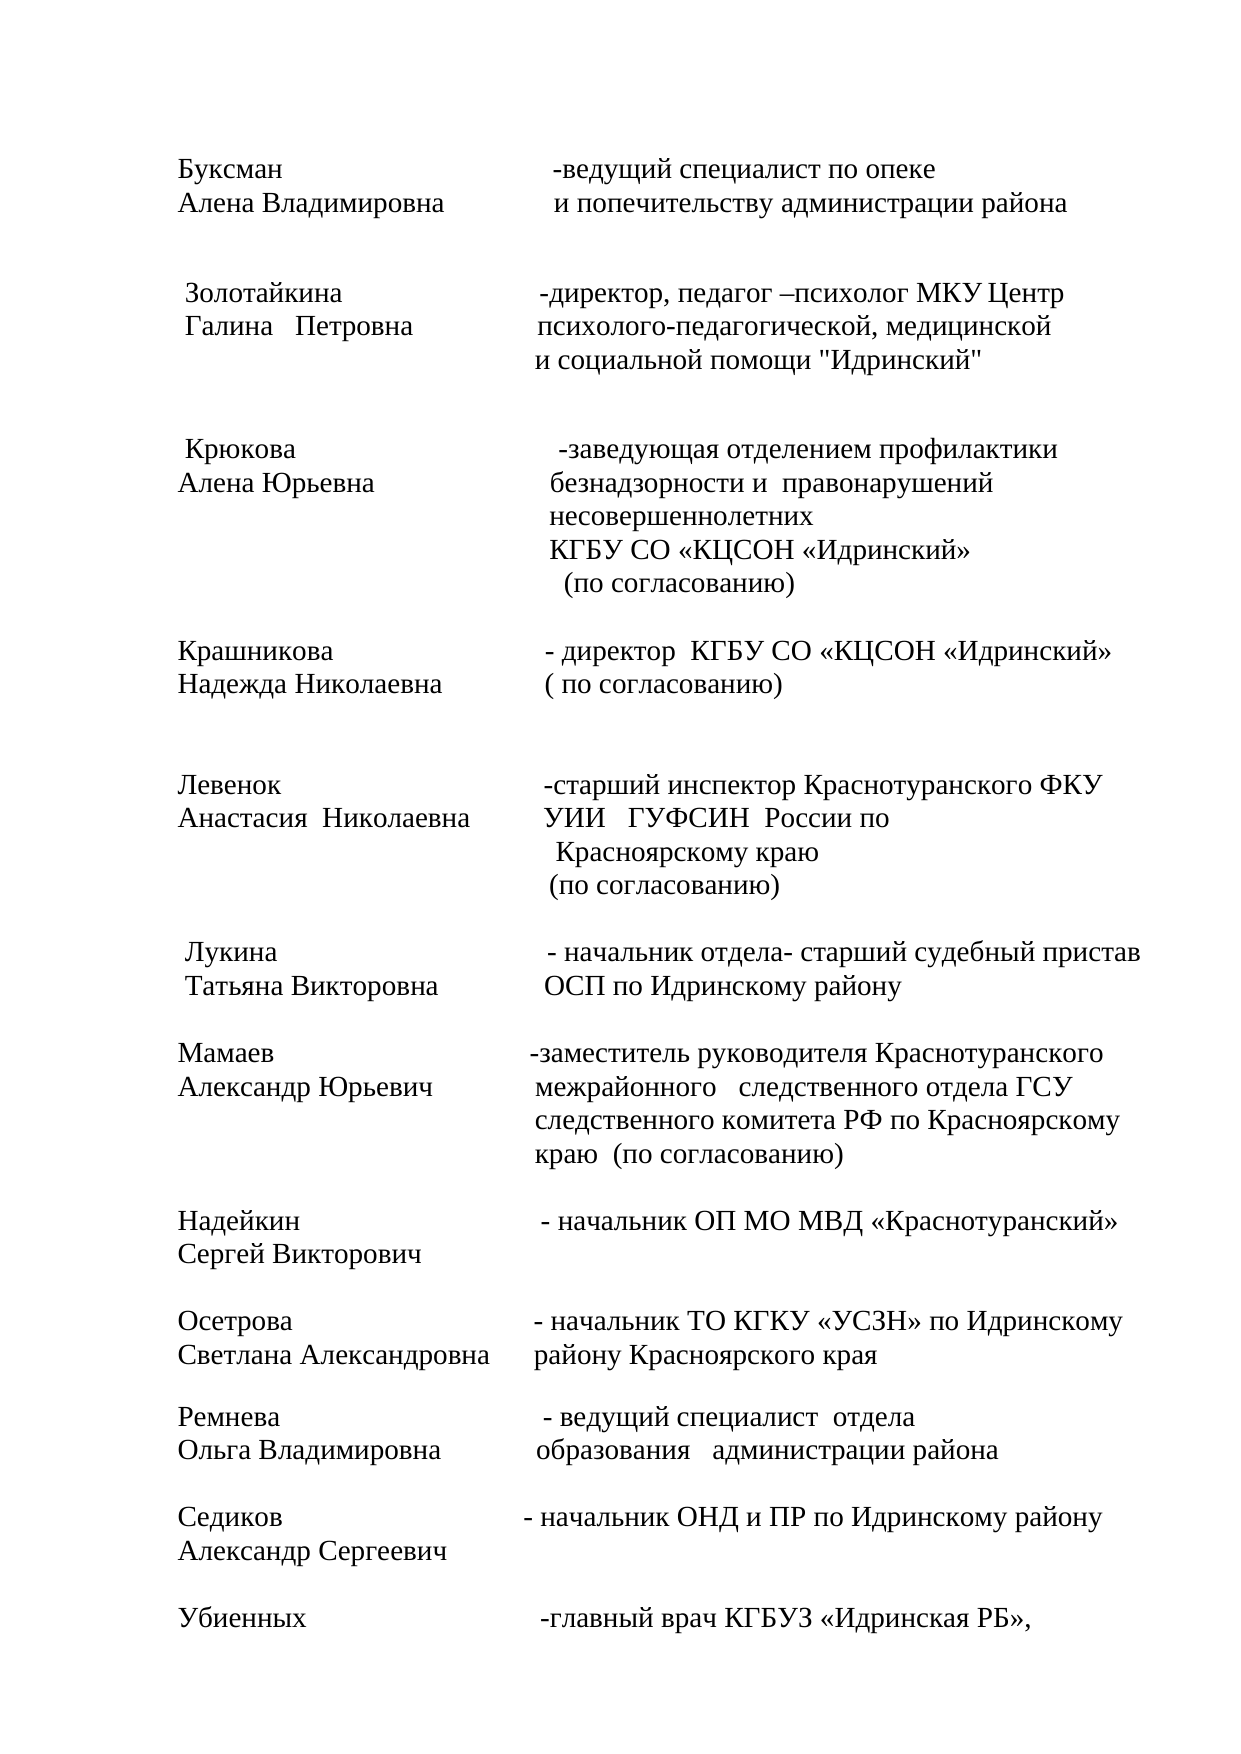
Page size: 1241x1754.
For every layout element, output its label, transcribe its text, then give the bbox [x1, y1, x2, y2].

text Убиенных -главный врач КГБУЗ «Идринская РБ», [177, 1600, 1152, 1633]
text и социальной помощи "Идринский" [177, 342, 1152, 375]
text Мамаев -заместитель руководителя Краснотуранского [177, 1035, 1152, 1069]
text (по согласованию) [177, 867, 1152, 901]
text Левенок -старший инспектор Краснотуранского ФКУ Анастасия Николаевна УИИ ГУФСИН России по [177, 767, 1152, 834]
text Золотайкина -директор, педагог –психолог МКУ Центр [177, 275, 1152, 308]
text Светлана Александровна району Красноярского края [177, 1337, 1152, 1371]
text Надейкин - начальник ОП МО МВД «Краснотуранский» [177, 1203, 1152, 1236]
text КГБУ СО «КЦСОН «Идринский» [177, 532, 1152, 566]
text Буксман -ведущий специалист по опеке [177, 152, 1152, 185]
text краю (по согласованию) [177, 1136, 1152, 1169]
text Александр Юрьевич межрайонного следственного отдела ГСУ [177, 1069, 1152, 1102]
text Татьяна Викторовна ОСП по Идринскому району [177, 968, 1152, 1002]
text Лукина - начальник отдела- старший судебный пристав [177, 934, 1152, 968]
text Галина Петровна психолого-педагогической, медицинской [177, 308, 1152, 342]
text Сергей Викторович [177, 1236, 1152, 1270]
text Александр Сергеевич [177, 1533, 1152, 1566]
text Ольга Владимировна образования администрации района [177, 1432, 1152, 1466]
text Ремнева - ведущий специалист отдела [177, 1399, 1152, 1432]
text несовершеннолетних [177, 498, 1152, 532]
text следственного комитета РФ по Красноярскому [177, 1102, 1152, 1136]
text (по согласованию) [177, 566, 1152, 599]
text Крашникова - директор КГБУ СО «КЦСОН «Идринский» [177, 633, 1152, 666]
text Надежда Николаевна ( по согласованию) [177, 666, 1152, 700]
text Красноярскому краю [177, 834, 1152, 867]
text Алена Юрьевна безнадзорности и правонарушений [177, 465, 1152, 498]
text Седиков - начальник ОНД и ПР по Идринскому району [177, 1499, 1152, 1533]
text Алена Владимировна и попечительству администрации района [177, 185, 1152, 219]
text Осетрова - начальник ТО КГКУ «УСЗН» по Идринскому [177, 1303, 1152, 1337]
text Крюкова -заведующая отделением профилактики [177, 431, 1152, 465]
